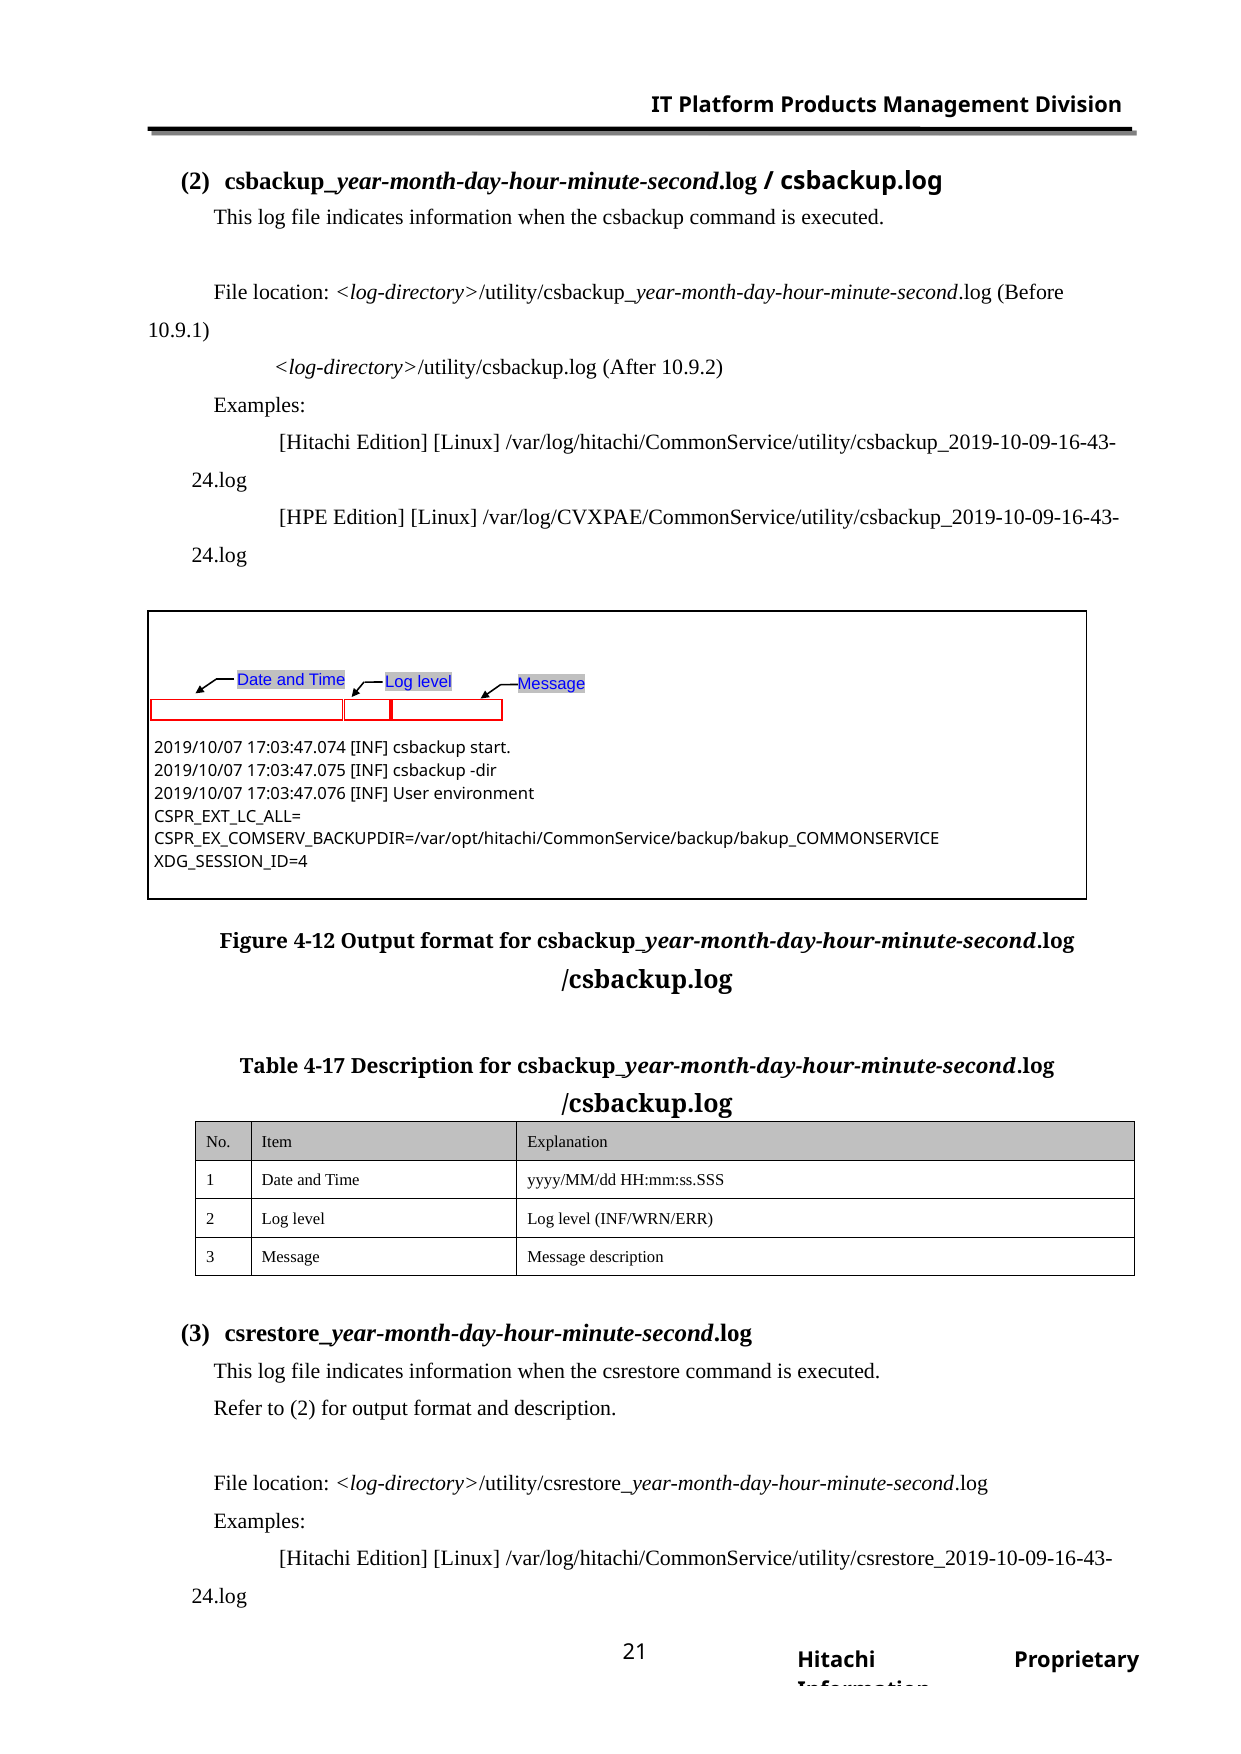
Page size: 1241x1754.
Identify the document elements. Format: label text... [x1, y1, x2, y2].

text Examples: [148, 1501, 1122, 1539]
table_cell 3 [196, 1238, 251, 1275]
text Examples: [191, 386, 1122, 423]
table_header Explanation [517, 1122, 1134, 1160]
text File location: <log-directory>/utility/csbackup_year-month-day-hour-minute-second.log (Before 10.9.1) [148, 273, 1122, 348]
text [HPE Edition] [Linux] /var/log/CVXPAE/CommonService/utility/csbackup_2019-10-09-16-43-24.log [191, 498, 1122, 573]
table_header Item [252, 1122, 516, 1160]
text [Hitachi Edition] [Linux] /var/log/hitachi/CommonService/utility/csbackup_2019-10-09-16-43-24.log [191, 423, 1122, 498]
text This log file indicates information when the csbackup command is executed. [191, 198, 1122, 236]
text This log file indicates information when the csrestore command is executed. [191, 1351, 1122, 1389]
text <log-directory>/utility/csbackup.log (After 10.9.2) [148, 348, 1122, 386]
text Refer to (2) for output format and description. [191, 1389, 1122, 1426]
list csrestore_year-month-day-hour-minute-second.log [181, 1314, 1122, 1351]
table_cell 1 [196, 1161, 251, 1198]
text File location: <log-directory>/utility/csrestore_year-month-day-hour-minute-second.log [148, 1464, 1122, 1501]
table_cell Log level (INF/WRN/ERR) [517, 1199, 1134, 1237]
table_cell Date and Time [252, 1161, 516, 1198]
list csbackup_year-month-day-hour-minute-second.log / csbackup.log [181, 161, 1122, 198]
table_cell 2 [196, 1199, 251, 1237]
table_cell Log level [252, 1199, 516, 1237]
table_cell Message description [517, 1238, 1134, 1275]
table_header No. [196, 1122, 251, 1160]
table_cell yyyy/MM/dd HH:mm:ss.SSS [517, 1161, 1134, 1198]
text [Hitachi Edition] [Linux] /var/log/hitachi/CommonService/utility/csrestore_2019-10-09-16-43-24.log [191, 1539, 1122, 1614]
table_cell Message [252, 1238, 516, 1275]
